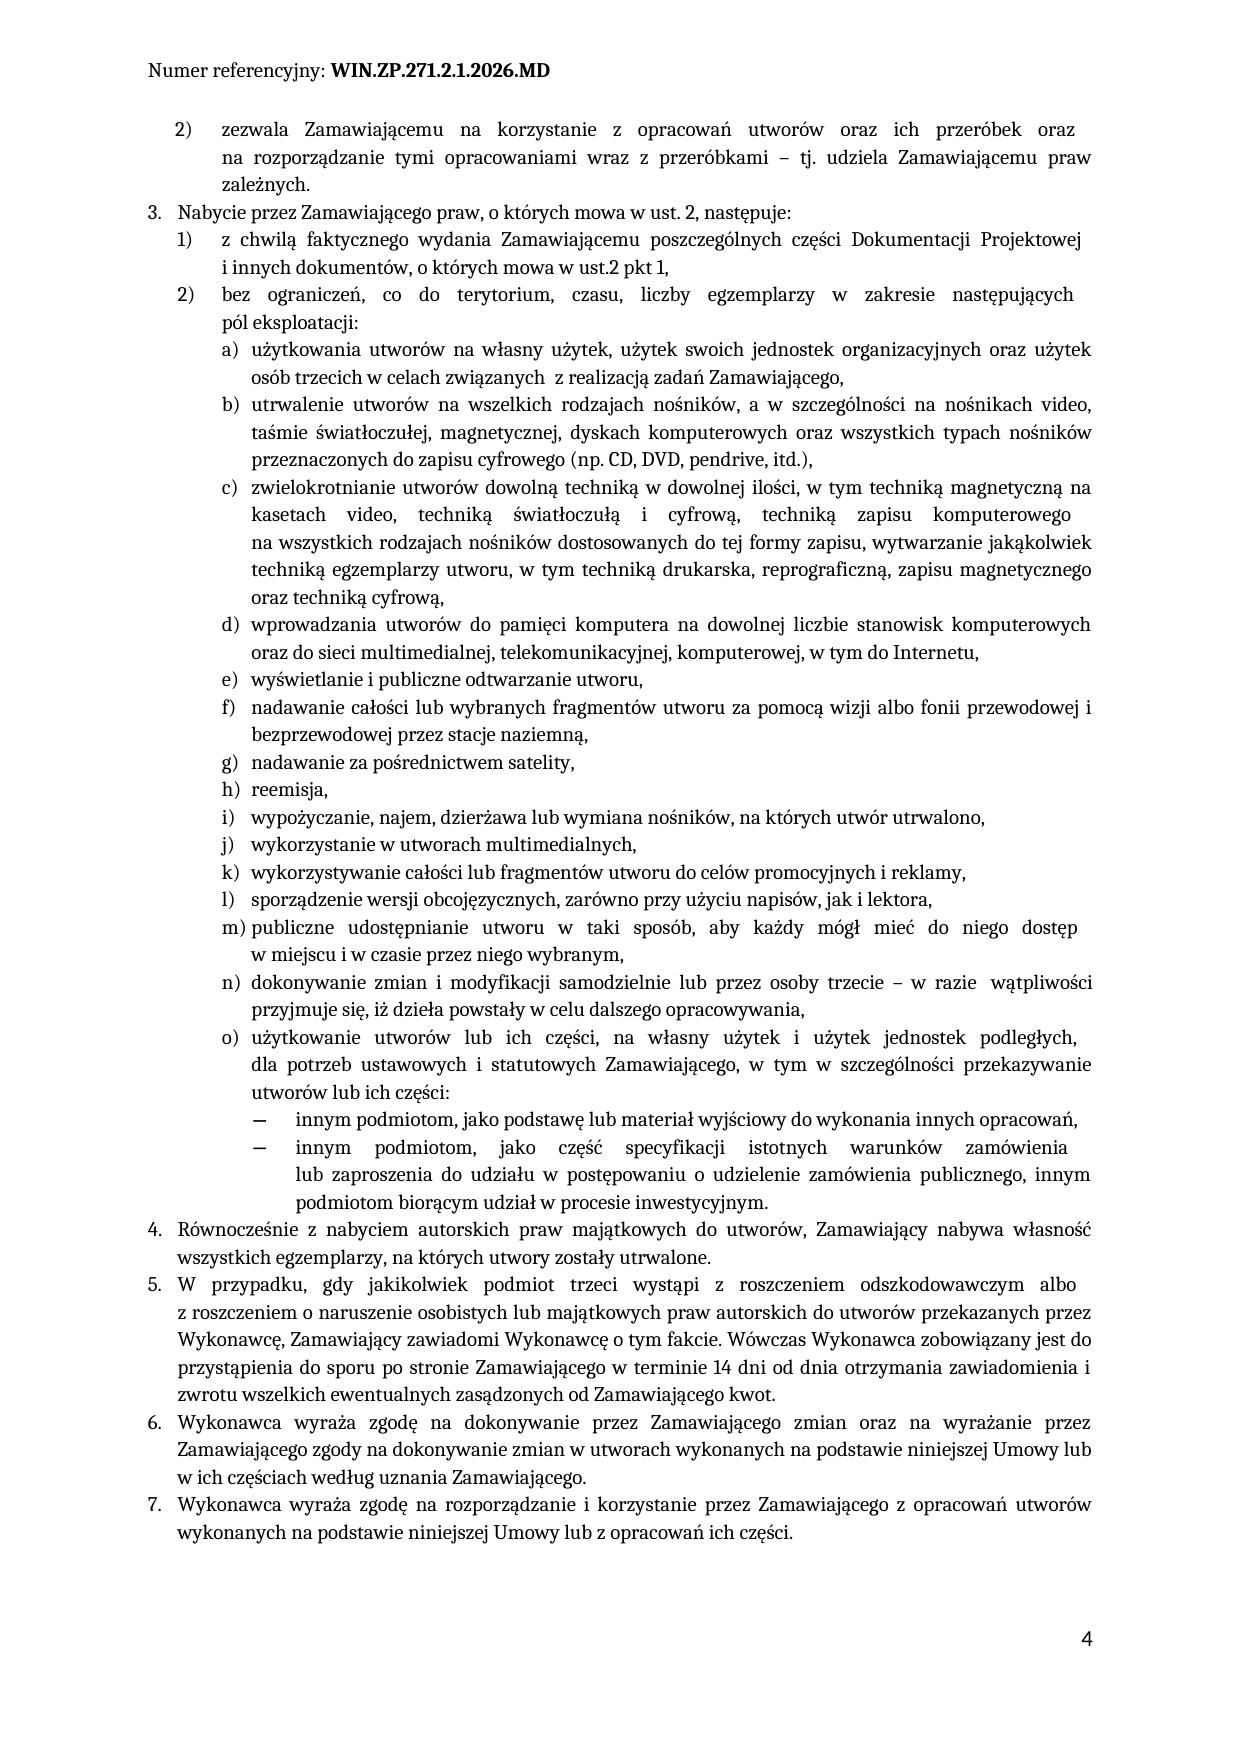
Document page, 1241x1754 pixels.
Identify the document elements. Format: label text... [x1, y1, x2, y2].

list wykorzystywanie całości lub fragmentów utworu do celów promocyjnych i reklamy, [222, 861, 1092, 884]
list użytkowanie utworów lub ich części, na własny użytek i użytek jednostek podległych, dla potrzeb ustawowych i statutowych Zamawiającego, w tym w szczególności przekazywanie utworów lub ich części: [222, 1026, 1092, 1104]
list sporządzenie wersji obcojęzycznych, zarówno przy użyciu napisów, jak i lektora, [222, 888, 1092, 912]
list dokonywanie zmian i modyfikacji samodzielnie lub przez osoby trzecie – w razie wątpliwości przyjmuje się, iż dzieła powstały w celu dalszego opracowywania, [222, 971, 1092, 1022]
list bez ograniczeń, co do terytorium, czasu, liczby egzemplarzy w zakresie następujących pól eksploatacji: [177, 283, 1092, 334]
list reemisja, [222, 778, 1092, 802]
list innym podmiotom, jako część specyfikacji istotnych warunków zamówienia lub zaproszenia do udziału w postępowaniu o udzielenie zamówienia publicznego, innym podmiotom biorącym udział w procesie inwestycyjnym. [251, 1136, 1092, 1214]
list publiczne udostępnianie utworu w taki sposób, aby każdy mógł mieć do niego dostęp w miejscu i w czasie przez niego wybranym, [222, 916, 1092, 967]
list wprowadzania utworów do pamięci komputera na dowolnej liczbie stanowisk komputerowych oraz do sieci multimedialnej, telekomunikacyjnej, komputerowej, w tym do Internetu, [222, 613, 1092, 664]
list Wykonawca wyraża zgodę na dokonywanie przez Zamawiającego zmian oraz na wyrażanie przez Zamawiającego zgody na dokonywanie zmian w utworach wykonanych na podstawie niniejszej Umowy lub w ich częściach według uznania Zamawiającego. [148, 1411, 1092, 1489]
list wykorzystanie w utworach multimedialnych, [222, 833, 1092, 857]
list utrwalenie utworów na wszelkich rodzajach nośników, a w szczególności na nośnikach video, taśmie światłoczułej, magnetycznej, dyskach komputerowych oraz wszystkich typach nośników przeznaczonych do zapisu cyfrowego (np. CD, DVD, pendrive, itd.), [222, 393, 1092, 472]
list W przypadku, gdy jakikolwiek podmiot trzeci wystąpi z roszczeniem odszkodowawczym albo z roszczeniem o naruszenie osobistych lub majątkowych praw autorskich do utworów przekazanych przez Wykonawcę, Zamawiający zawiadomi Wykonawcę o tym fakcie. Wówczas Wykonawca zobowiązany jest do przystąpienia do sporu po stronie Zamawiającego w terminie 14 dni od dnia otrzymania zawiadomienia i zwrotu wszelkich ewentualnych zasądzonych od Zamawiającego kwot. [148, 1273, 1092, 1407]
list zezwala Zamawiającemu na korzystanie z opracowań utworów oraz ich przeróbek oraz na rozporządzanie tymi opracowaniami wraz z przeróbkami – tj. udziela Zamawiającemu praw zależnych. [175, 118, 1092, 197]
list wyświetlanie i publiczne odtwarzanie utworu, [222, 668, 1092, 692]
list nadawanie za pośrednictwem satelity, [222, 751, 1092, 774]
list nadawanie całości lub wybranych fragmentów utworu za pomocą wizji albo fonii przewodowej i bezprzewodowej przez stacje naziemną, [222, 696, 1092, 747]
list użytkowania utworów na własny użytek, użytek swoich jednostek organizacyjnych oraz użytek osób trzecich w celach związanych z realizacją zadań Zamawiającego, [222, 338, 1092, 389]
list z chwilą faktycznego wydania Zamawiającemu poszczególnych części Dokumentacji Projektowej i innych dokumentów, o których mowa w ust.2 pkt 1, [177, 228, 1092, 279]
list Równocześnie z nabyciem autorskich praw majątkowych do utworów, Zamawiający nabywa własność wszystkich egzemplarzy, na których utwory zostały utrwalone. [148, 1218, 1092, 1269]
list zwielokrotnianie utworów dowolną techniką w dowolnej ilości, w tym techniką magnetyczną na kasetach video, techniką światłoczułą i cyfrową, techniką zapisu komputerowego na wszystkich rodzajach nośników dostosowanych do tej formy zapisu, wytwarzanie jakąkolwiek techniką egzemplarzy utworu, w tym techniką drukarska, reprograficzną, zapisu magnetycznego oraz techniką cyfrową, [222, 476, 1092, 609]
list Wykonawca wyraża zgodę na rozporządzanie i korzystanie przez Zamawiającego z opracowań utworów wykonanych na podstawie niniejszej Umowy lub z opracowań ich części. [148, 1493, 1092, 1544]
list innym podmiotom, jako podstawę lub materiał wyjściowy do wykonania innych opracowań, [251, 1108, 1092, 1132]
list wypożyczanie, najem, dzierżawa lub wymiana nośników, na których utwór utrwalono, [222, 806, 1092, 829]
list Nabycie przez Zamawiającego praw, o których mowa w ust. 2, następuje: [148, 201, 1092, 224]
